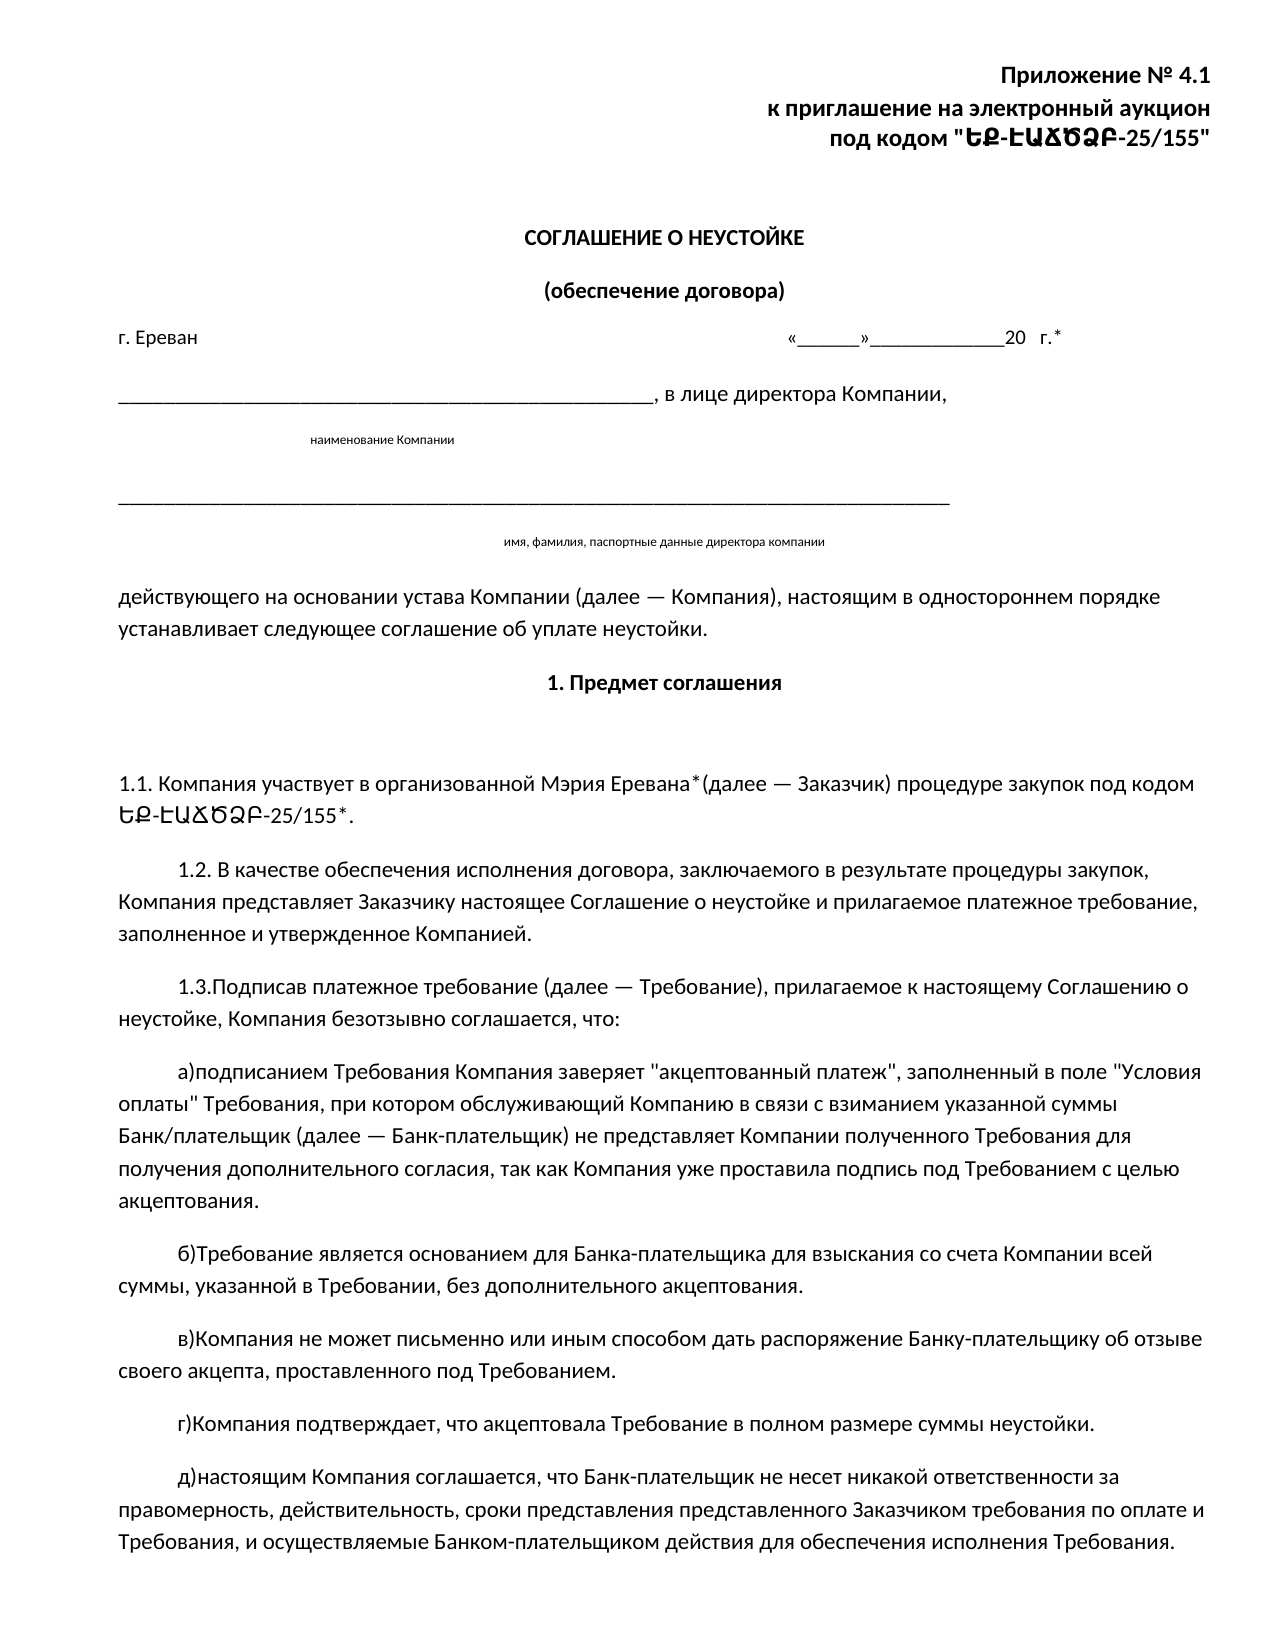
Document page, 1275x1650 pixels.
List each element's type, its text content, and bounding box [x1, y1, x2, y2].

text СОГЛАШЕНИЕ О НЕУСТОЙКЕ [118, 223, 1211, 251]
text г)Компания подтверждает, что акцептовала Требование в полном размере суммы неустойки. [118, 1409, 1211, 1437]
text Приложение № 4.1 [118, 59, 1211, 89]
text а)подписанием Требования Компания заверяет "акцептованный платеж", заполненный в поле "Условия оплаты" Требования, при котором обслуживающий Компанию в связи с взиманием указанной суммы Банк/плательщик (далее — Банк-плательщик) не представляет Компании полученного Требования для получения дополнительного согласия, так как Компания уже проставила подпись под Требованием с целью акцептования. [118, 1057, 1211, 1214]
text имя, фамилия, паспортные данные директора компании [118, 533, 1211, 562]
text 1.3.Подписав платежное требование (далее — Требование), прилагаемое к настоящему Соглашению о неустойке, Компания безотзывно соглашается, что: [118, 972, 1211, 1032]
text _________________________________________________________________________ [118, 481, 1211, 508]
table_header г. Ереван [107, 325, 605, 379]
text (обеспечение договора) [118, 276, 1211, 304]
table_header «______»_____________20 г.* [605, 325, 1074, 379]
text действующего на основании устава Компании (далее — Компания), настоящим в одностороннем порядке устанавливает следующее соглашение об уплате неустойки. [118, 582, 1211, 643]
text к приглашение на электронный аукцион [148, 92, 1211, 122]
text под кодом "ԵՔ-ԷԱՃԾՁԲ-25/155" [118, 122, 1211, 153]
text 1.1. Компания участвует в организованной Мэрия Еревана*(далее — Заказчик) процедуре закупок под кодом ԵՔ-ԷԱՃԾՁԲ-25/155*. [118, 769, 1211, 830]
text 1. Предмет соглашения [118, 668, 1211, 696]
text в)Компания не может письменно или иным способом дать распоряжение Банку-плательщику об отзыве своего акцепта, проставленного под Требованием. [118, 1324, 1211, 1384]
text д)настоящим Компания соглашается, что Банк-плательщик не несет никакой ответственности за правомерность, действительность, сроки представления представленного Заказчиком требования по оплате и Требования, и осуществляемые Банком-плательщиком действия для обеспечения исполнения Требования. [118, 1462, 1211, 1555]
text 1.2. В качестве обеспечения исполнения договора, заключаемого в результате процедуры закупок, Компания представляет Заказчику настоящее Соглашение о неустойке и прилагаемое платежное требование, заполненное и утвержденное Компанией. [118, 855, 1211, 947]
text б)Требование является основанием для Банка-плательщика для взыскания со счета Компании всей суммы, указанной в Требовании, без дополнительного акцептования. [118, 1239, 1211, 1299]
text наименование Компании [310, 432, 1211, 460]
text _______________________________________________, в лице директора Компании, [118, 379, 1211, 407]
